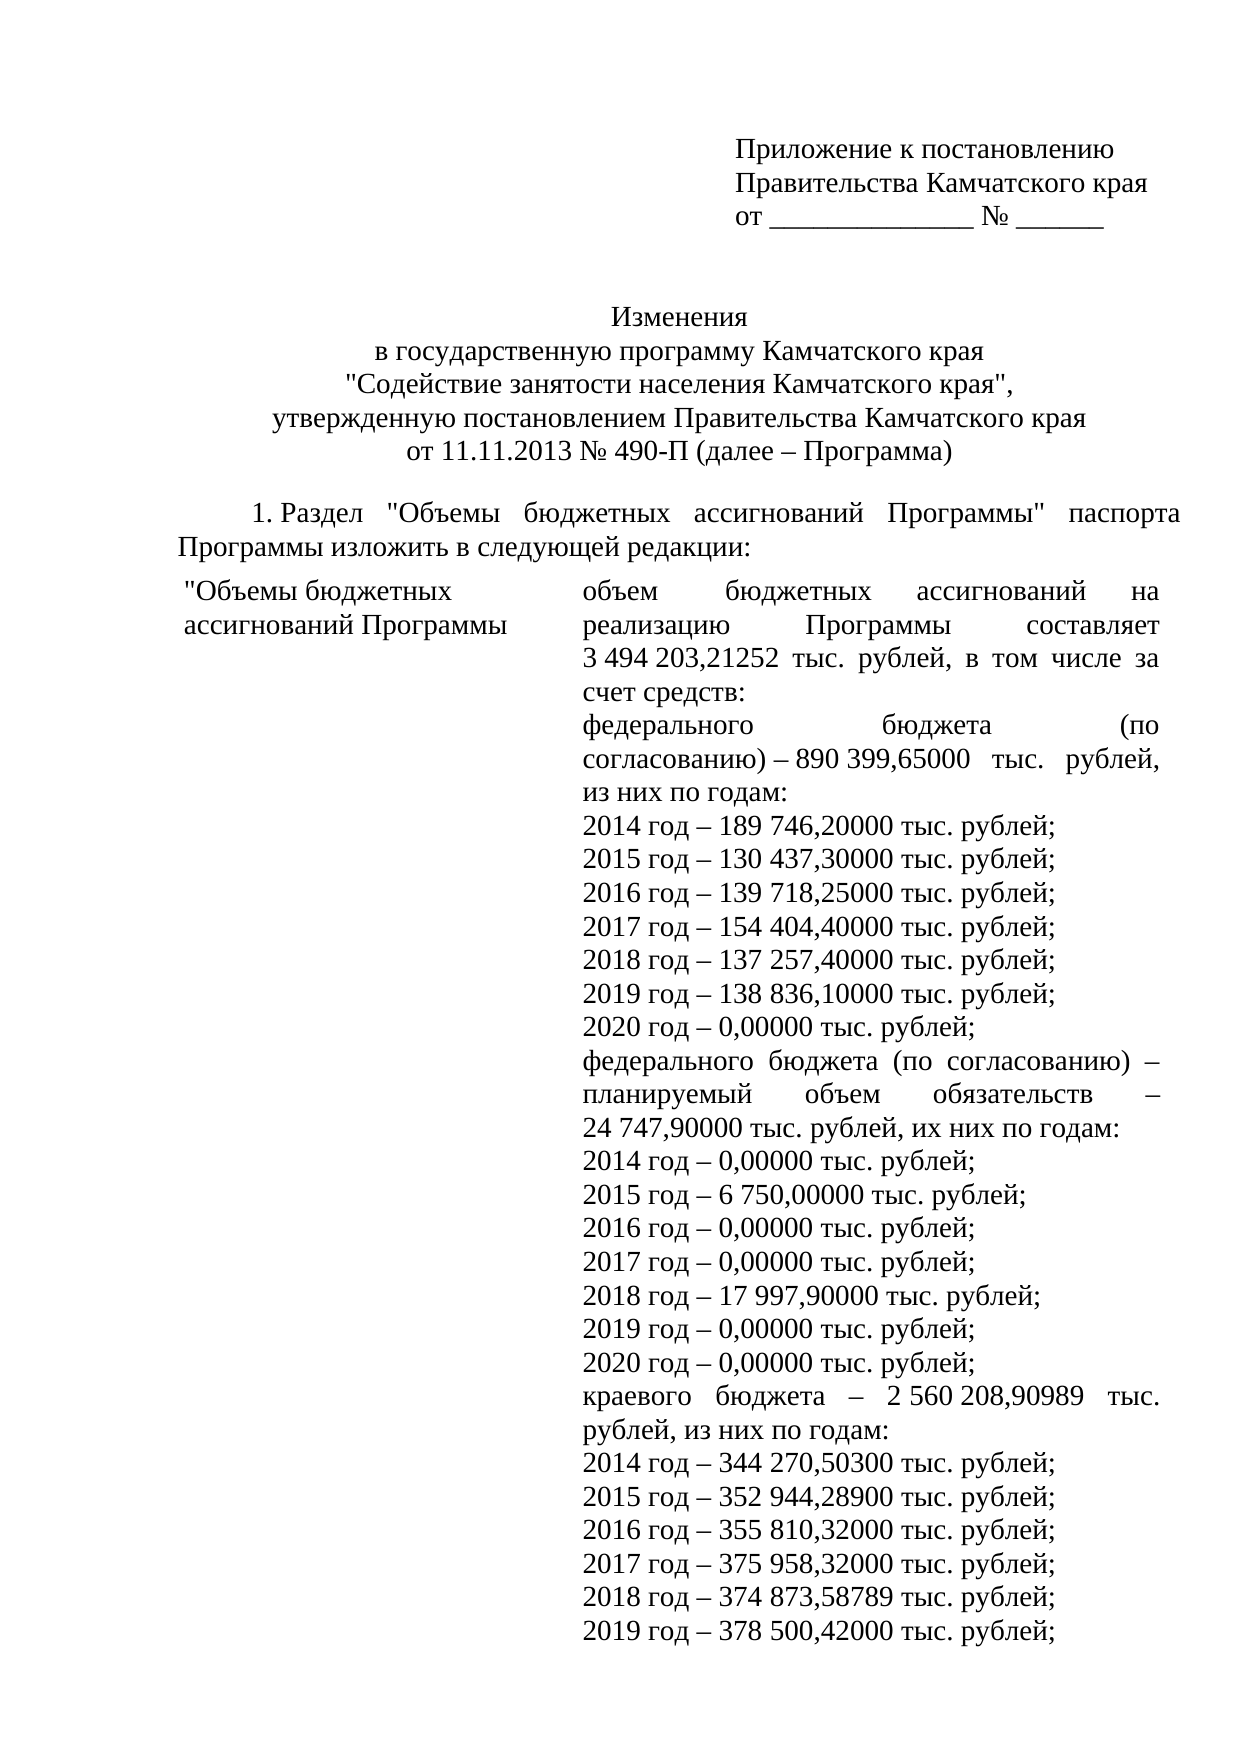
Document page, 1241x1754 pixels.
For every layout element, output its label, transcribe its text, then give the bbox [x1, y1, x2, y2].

text утвержденную постановлением Правительства Камчатского края [177, 400, 1181, 433]
title Изменения [177, 299, 1181, 333]
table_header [177, 563, 576, 1657]
text в государственную программу Камчатского края [177, 333, 1181, 366]
text от 11.11.2013 № 490-П (далее – Программа) [177, 433, 1181, 467]
text 1. Раздел "Объемы бюджетных ассигнований Программы" паспорта Программы изложить в следующей редакции: [177, 496, 1181, 563]
text "Содействие занятости населения Камчатского края", [177, 366, 1181, 400]
table_header Приложение к постановлению Правительства Камчатского края от ______________ № ______ [724, 131, 1192, 232]
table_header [576, 563, 1167, 1657]
